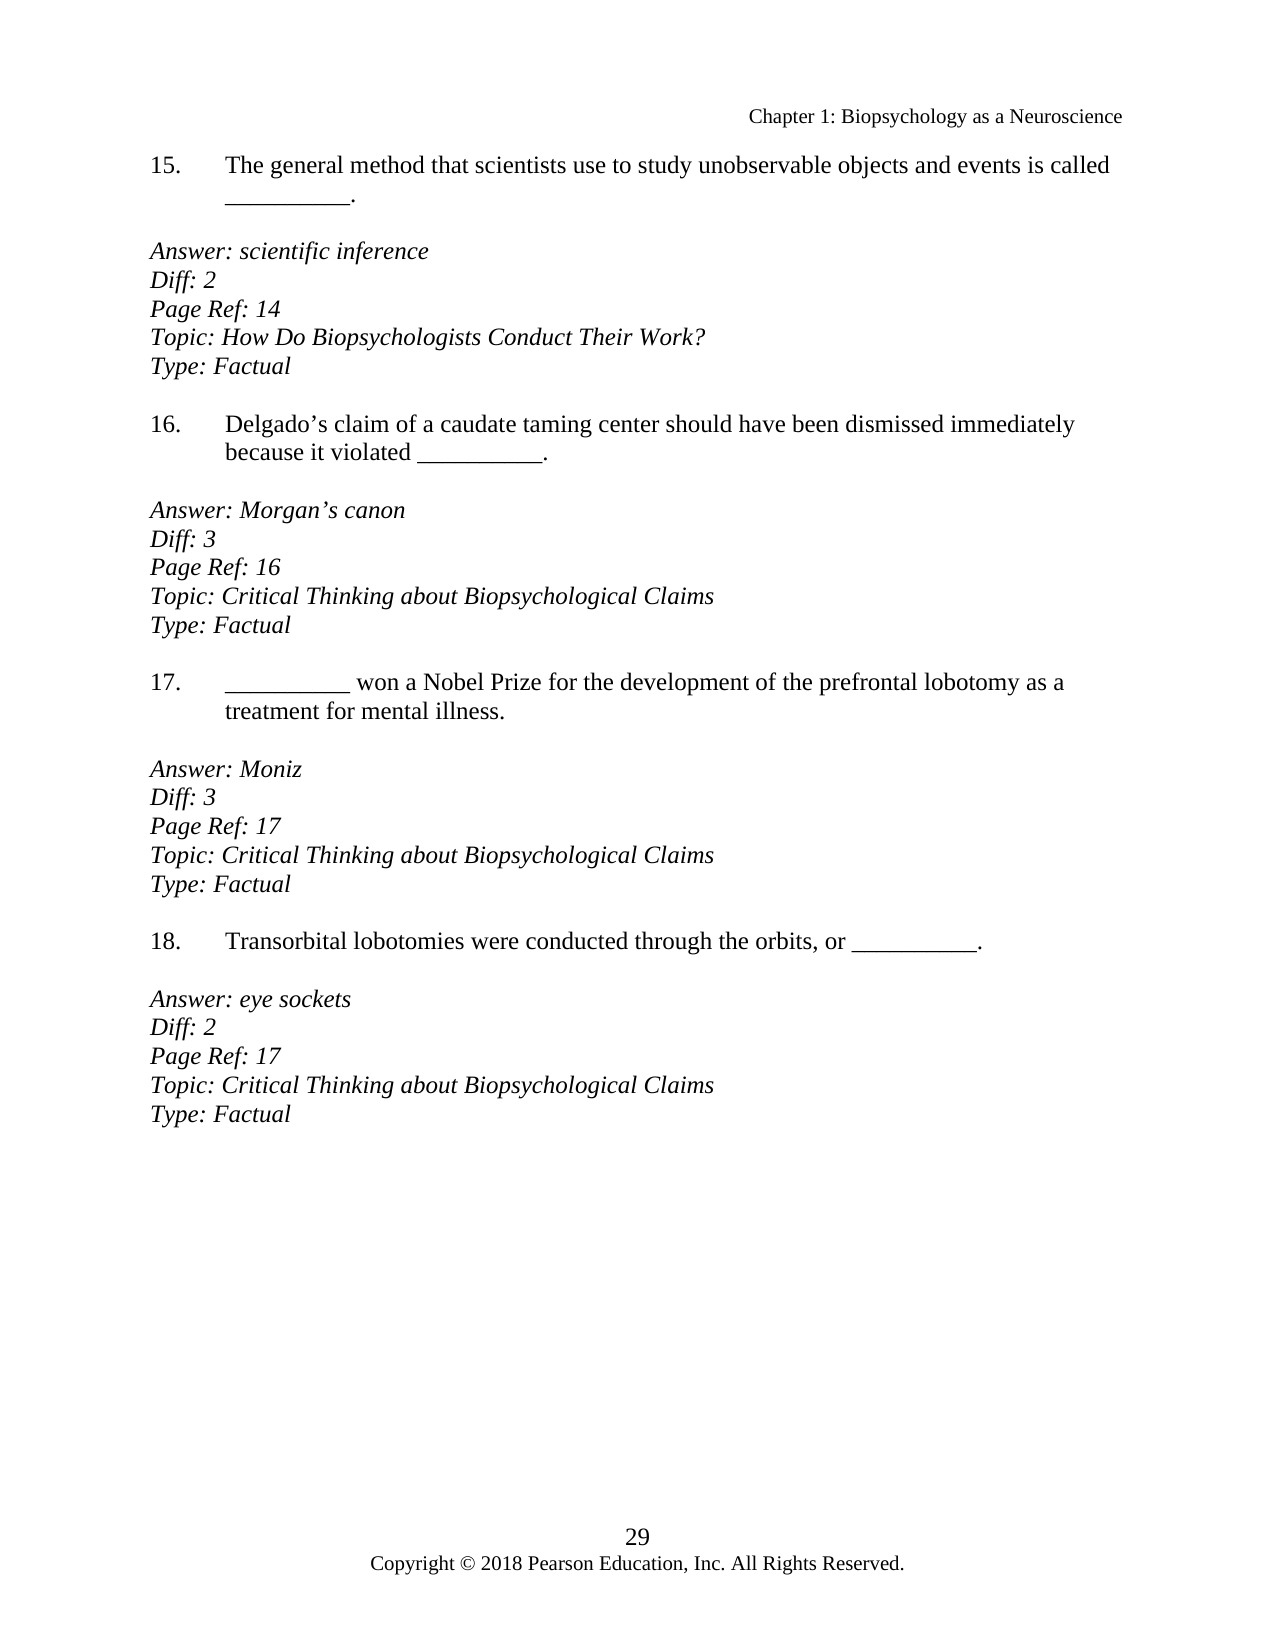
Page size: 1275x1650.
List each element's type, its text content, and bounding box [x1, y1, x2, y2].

text Diff: 2 [150, 1012, 1125, 1041]
text Answer: Morgan’s canon [150, 495, 1125, 524]
text Diff: 2 [150, 265, 1125, 294]
text Topic: How Do Biopsychologists Conduct Their Work? [150, 322, 1125, 351]
text Topic: Critical Thinking about Biopsychological Claims [150, 840, 1125, 869]
text 17. __________ won a Nobel Prize for the development of the prefrontal lobotomy as a treatment for mental illness. [150, 667, 1125, 725]
text 16. Delgado’s claim of a caudate taming center should have been dismissed immediately because it violated __________. [150, 409, 1125, 466]
text Topic: Critical Thinking about Biopsychological Claims [150, 581, 1125, 610]
text Page Ref: 16 [150, 552, 1125, 581]
text Answer: scientific inference [150, 236, 1125, 265]
text Diff: 3 [150, 524, 1125, 552]
text Type: Factual [150, 610, 1125, 639]
text Page Ref: 17 [150, 1041, 1125, 1070]
text Type: Factual [150, 869, 1125, 897]
text Page Ref: 14 [150, 294, 1125, 322]
text Answer: Moniz [150, 754, 1125, 782]
text 15. The general method that scientists use to study unobservable objects and events is called __________. [150, 150, 1125, 207]
text Answer: eye sockets [150, 984, 1125, 1012]
text Topic: Critical Thinking about Biopsychological Claims [150, 1070, 1125, 1099]
text 18. Transorbital lobotomies were conducted through the orbits, or __________. [150, 926, 1125, 955]
text Type: Factual [150, 351, 1125, 380]
text Diff: 3 [150, 782, 1125, 811]
text Type: Factual [150, 1099, 1125, 1127]
text Page Ref: 17 [150, 811, 1125, 840]
